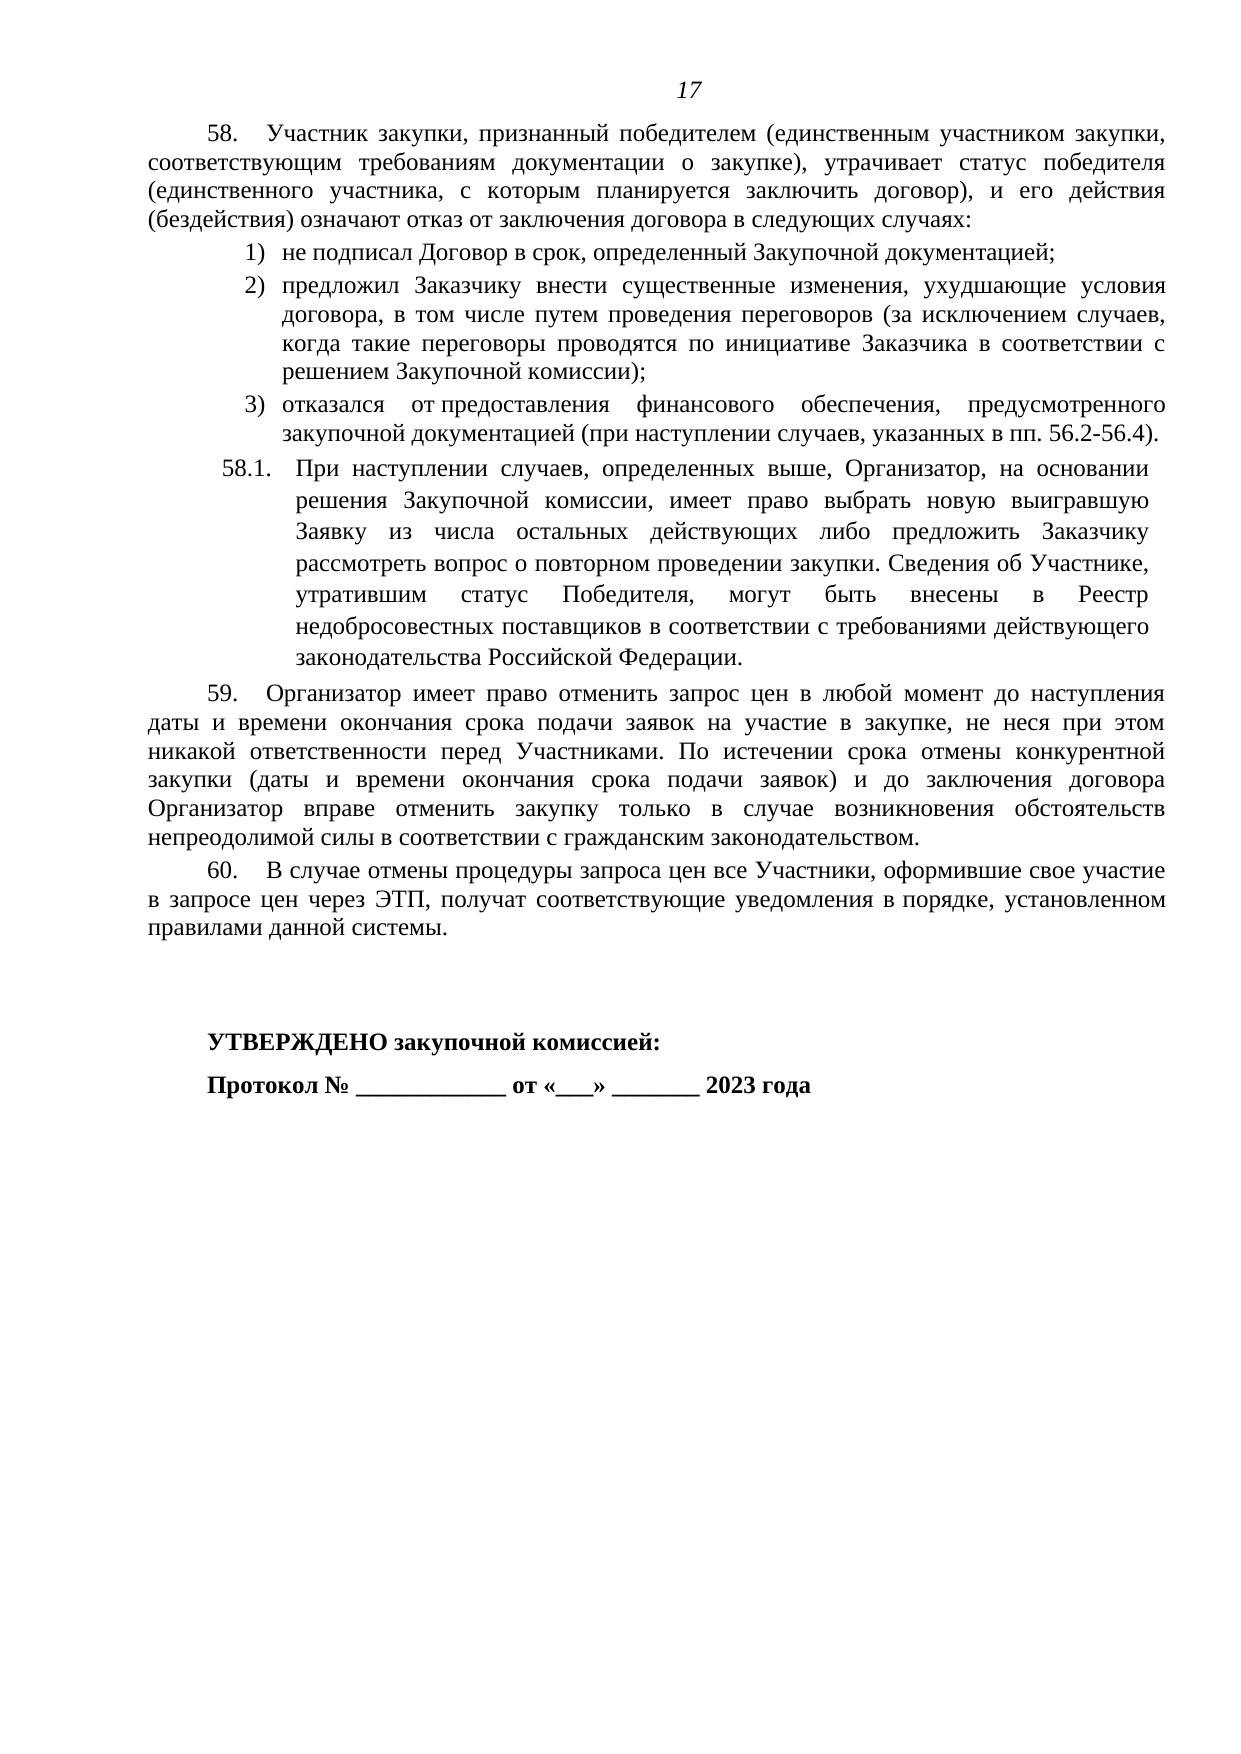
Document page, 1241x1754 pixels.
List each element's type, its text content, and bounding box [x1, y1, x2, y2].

text УТВЕРЖДЕНО закупочной комиссией: [148, 1027, 1166, 1056]
list предложил Заказчику внести существенные изменения, ухудшающие условия договора, в том числе путем проведения переговоров (за исключением случаев, когда такие переговоры проводятся по инициативе Заказчика в соответствии с решением Закупочной комиссии); [244, 270, 1166, 385]
list отказался от предоставления финансового обеспечения, предусмотренного закупочной документацией (при наступлении случаев, указанных в пп. 56.2-56.4). [244, 389, 1166, 447]
text Протокол № ____________ от «___» _______ 2023 года [148, 1071, 1166, 1099]
list не подписал Договор в срок, определенный Закупочной документацией; [244, 237, 1166, 266]
list Организатор имеет право отменить запрос цен в любой момент до наступления даты и времени окончания срока подачи заявок на участие в закупке, не неся при этом никакой ответственности перед Участниками. По истечении срока отмены конкурентной закупки (даты и времени окончания срока подачи заявок) и до заключения договора Организатор вправе отменить закупку только в случае возникновения обстоятельств непреодолимой силы в соответствии с гражданским законодательством. [148, 678, 1166, 851]
list Участник закупки, признанный победителем (единственным участником закупки, соответствующим требованиям документации о закупке), утрачивает статус победителя (единственного участника, с которым планируется заключить договор), и его действия (бездействия) означают отказ от заключения договора в следующих случаях: [148, 118, 1166, 233]
list При наступлении случаев, определенных выше, Организатор, на основании решения Закупочной комиссии, имеет право выбрать новую выигравшую Заявку из числа остальных действующих либо предложить Заказчику рассмотреть вопрос о повторном проведении закупки. Сведения об Участнике, утратившим статус Победителя, могут быть внесены в Реестр недобросовестных поставщиков в соответствии с требованиями действующего законодательства Российской Федерации. [222, 453, 1150, 671]
list В случае отмены процедуры запроса цен все Участники, оформившие свое участие в запросе цен через ЭТП, получат соответствующие уведомления в порядке, установленном правилами данной системы. [148, 855, 1166, 941]
